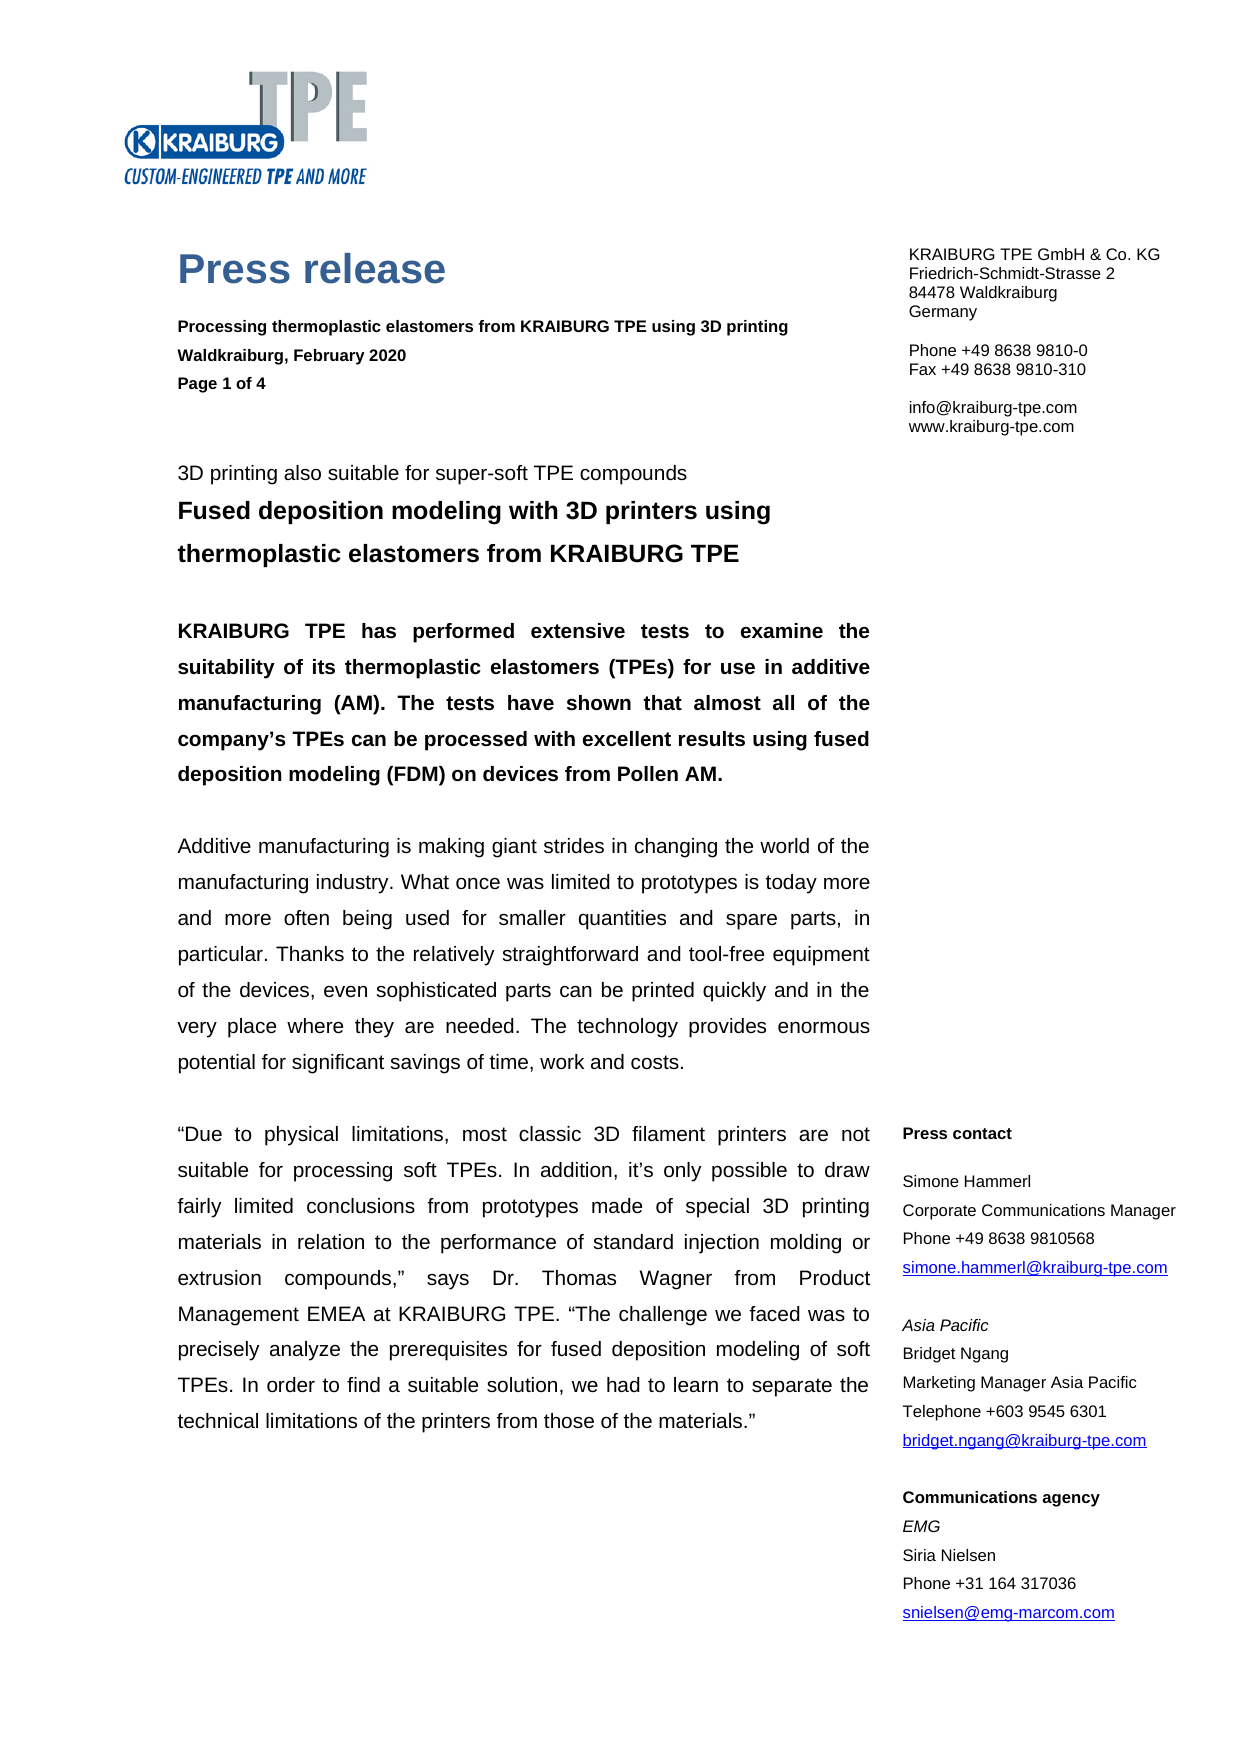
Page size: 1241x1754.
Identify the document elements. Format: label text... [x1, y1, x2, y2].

text Fused deposition modeling with 3D printers using thermoplastic elastomers from KRAIBURG TPE [177, 496, 871, 568]
text 3D printing also suitable for super-soft TPE compounds [177, 460, 871, 484]
picture [112, 55, 379, 200]
text “Due to physical limitations, most classic 3D filament printers are not suitable for processing soft TPEs. In addition, it’s only possible to draw fairly limited conclusions from prototypes made of special 3D printing materials in relation to the performance of standard injection molding or extrusion compounds,” says Dr. Thomas Wagner from Product Management EMEA at KRAIBURG TPE. “The challenge we faced was to precisely analyze the prerequisites for fused deposition modeling of soft TPEs. In order to find a suitable solution, we had to learn to separate the technical limitations of the printers from those of the materials.” [177, 1122, 871, 1433]
text Additive manufacturing is making giant strides in changing the world of the manufacturing industry. What once was limited to prototypes is today more and more often being used for smaller quantities and spare parts, in particular. Thanks to the relatively straightforward and tool-free equipment of the devices, even sophisticated parts can be printed quickly and in the very place where they are needed. The technology provides enormous potential for significant savings of time, work and costs. [177, 834, 871, 1074]
text KRAIBURG TPE has performed extensive tests to examine the suitability of its thermoplastic elastomers (TPEs) for use in additive manufacturing (AM). The tests have shown that almost all of the company’s TPEs can be processed with excellent results using fused deposition modeling (FDM) on devices from Pollen AM. [177, 618, 871, 786]
